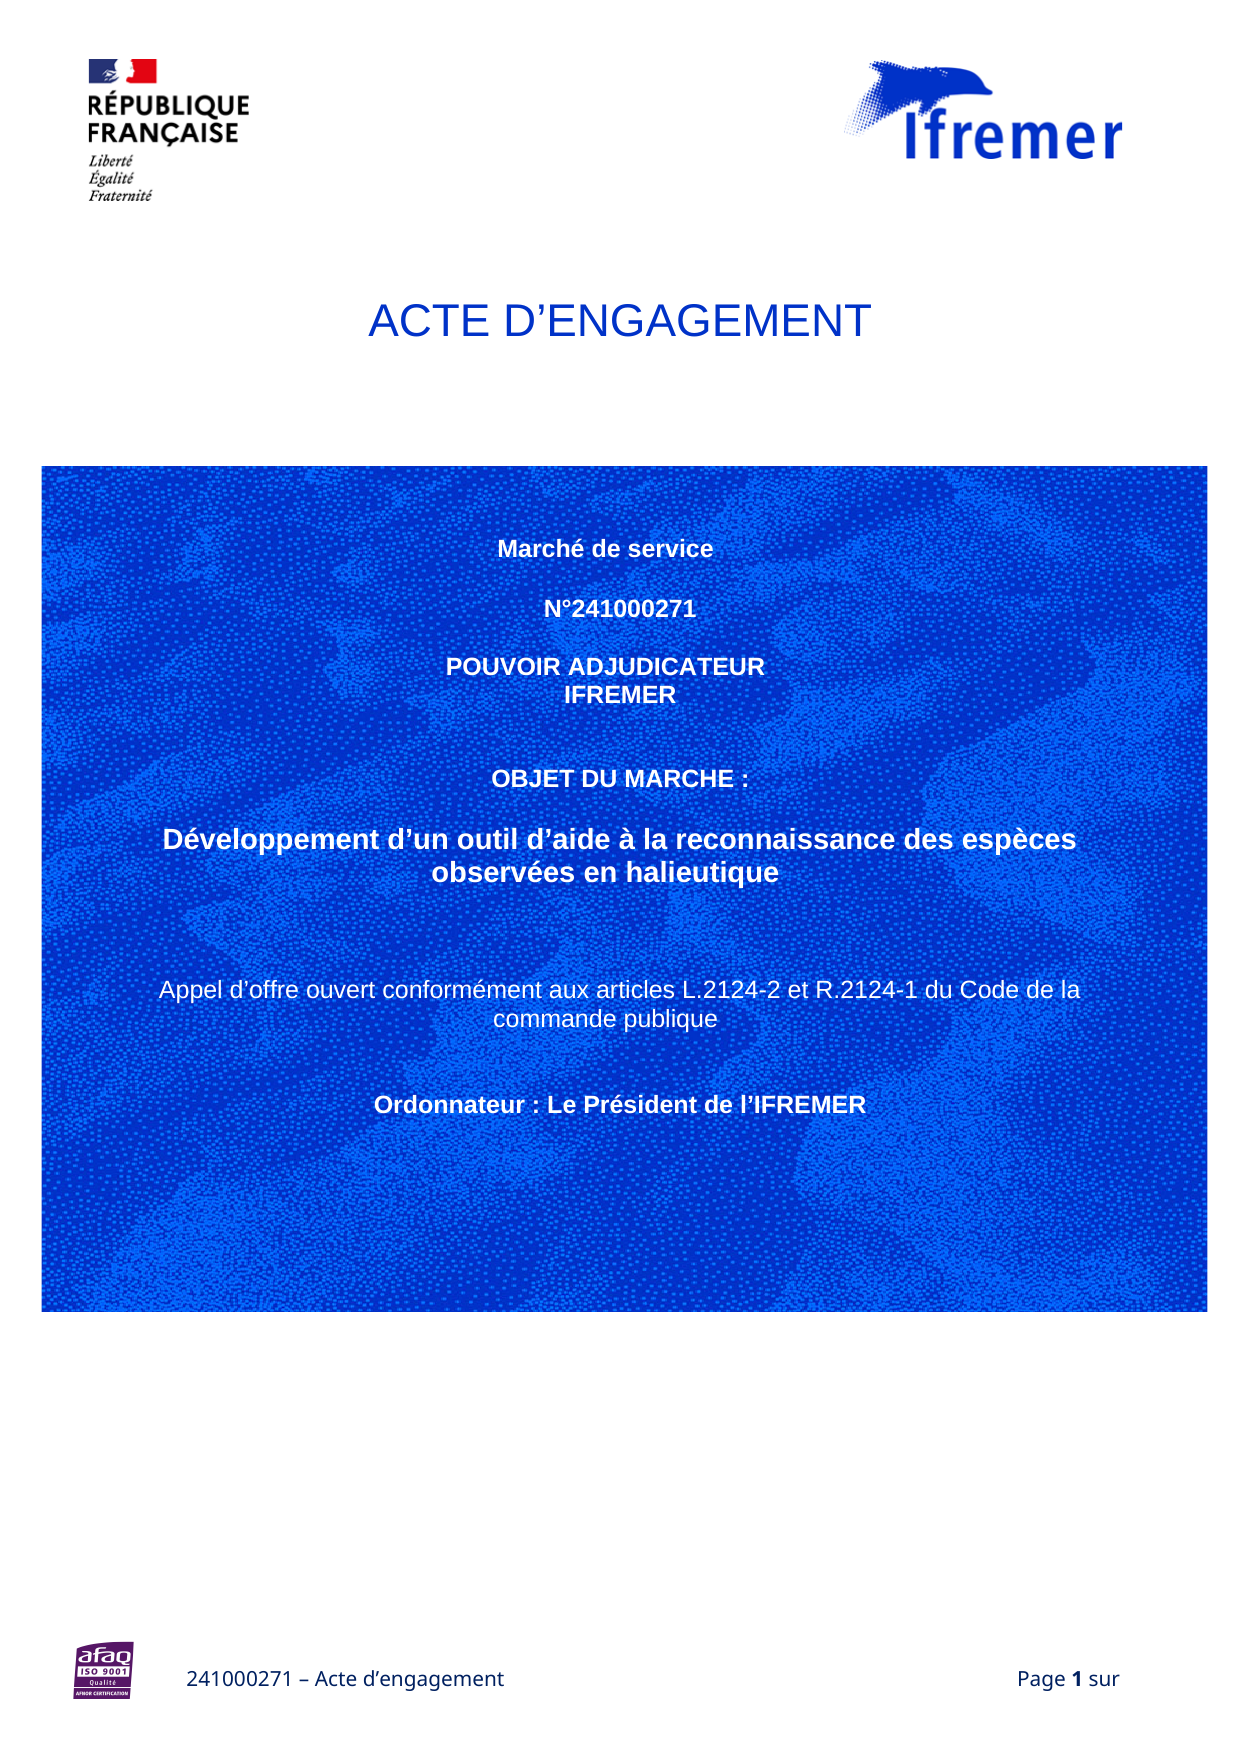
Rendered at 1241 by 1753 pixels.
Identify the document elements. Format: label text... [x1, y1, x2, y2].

text IFREMER [89, 680, 1122, 709]
text OBJET DU MARCHE : [89, 764, 1122, 793]
text Marché de service [89, 534, 1122, 563]
picture [73, 1641, 134, 1699]
text ACTE D’ENGAGEMENT [89, 294, 1122, 347]
text Appel d’offre ouvert conformément aux articles L.2124-2 et R.2124-1 du Code de la commande publique [89, 975, 1122, 1032]
picture [844, 60, 1123, 159]
text Ordonnateur : Le Président de l’IFREMER [89, 1090, 1122, 1119]
picture [88, 59, 249, 201]
text Développement d’un outil d’aide à la reconnaissance des espèces observées en halieutique [89, 822, 1122, 889]
text N°241000271 [89, 594, 1122, 623]
picture [41, 466, 1208, 1312]
text POUVOIR ADJUDICATEUR [89, 652, 1122, 680]
